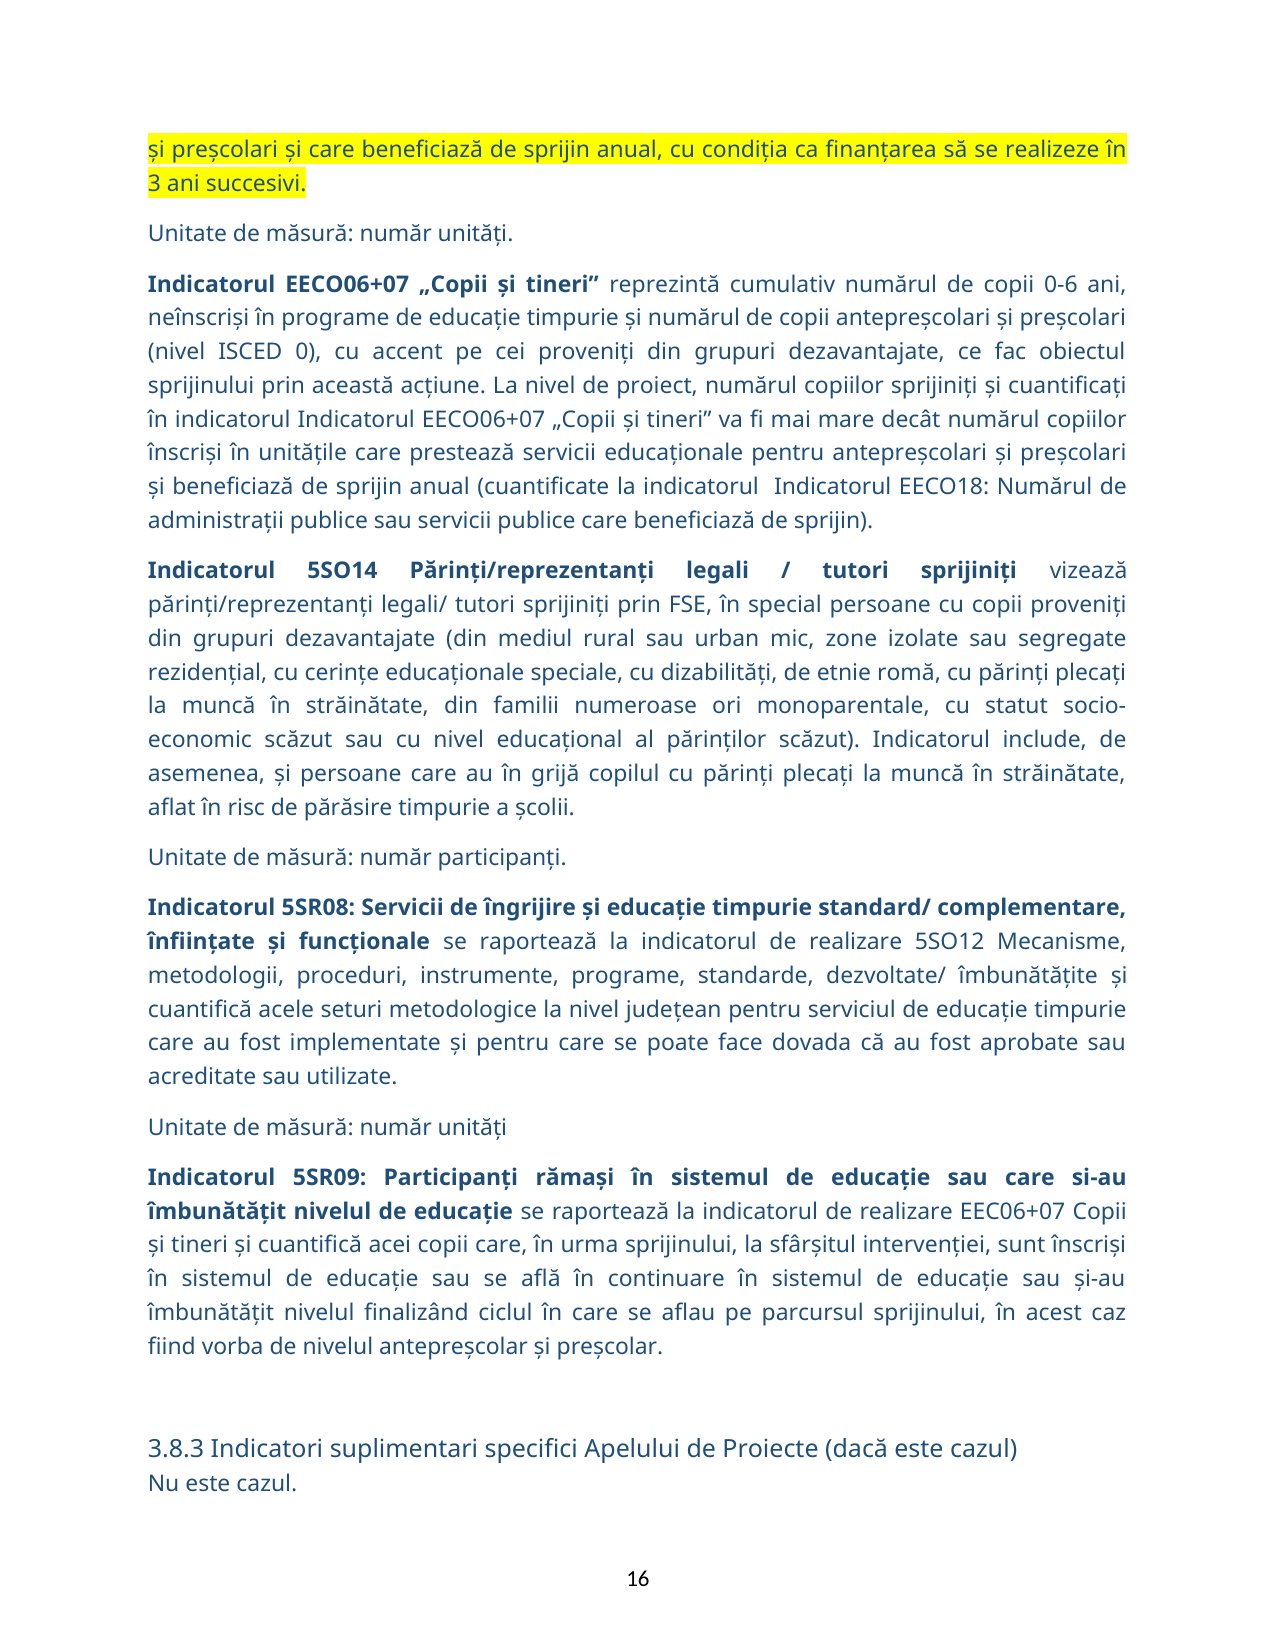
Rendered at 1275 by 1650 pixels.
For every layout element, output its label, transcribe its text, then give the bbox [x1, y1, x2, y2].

text Indicatorul 5SR09: Participanți rămași în sistemul de educație sau care si-au îmbunătățit nivelul de educație se raportează la indicatorul de realizare EEC06+07 Copii și tineri și cuantifică acei copii care, în urma sprijinului, la sfârșitul intervenției, sunt înscriși în sistemul de educație sau se află în continuare în sistemul de educație sau și-au îmbunătățit nivelul finalizând ciclul în care se aflau pe parcursul sprijinului, în acest caz fiind vorba de nivelul antepreșcolar și preșcolar. [148, 1161, 1127, 1361]
subtitle 3.8.3 Indicatori suplimentari specifici Apelului de Proiecte (dacă este cazul) [148, 1430, 1127, 1464]
text Unitate de măsură: număr unități [148, 1110, 1127, 1142]
text Nu este cazul. [148, 1467, 1127, 1498]
text Indicatorul EECO06+07 „Copii și tineri” reprezintă cumulativ numărul de copii 0-6 ani, neînscriși în programe de educație timpurie și numărul de copii antepreșcolari și preșcolari (nivel ISCED 0), cu accent pe cei proveniți din grupuri dezavantajate, ce fac obiectul sprijinului prin această acțiune. La nivel de proiect, numărul copiilor sprijiniți și cuantificați în indicatorul Indicatorul EECO06+07 „Copii și tineri” va fi mai mare decât numărul copiilor înscriși în unitățile care prestează servicii educaționale pentru antepreșcolari și preșcolari și beneficiază de sprijin anual (cuantificate la indicatorul Indicatorul EECO18: Numărul de administrații publice sau servicii publice care beneficiază de sprijin). [148, 267, 1127, 535]
text Unitate de măsură: număr participanți. [148, 841, 1127, 872]
text Indicatorul 5SO14 Părinți/reprezentanți legali / tutori sprijiniți vizează părinți/reprezentanți legali/ tutori sprijiniți prin FSE, în special persoane cu copii proveniți din grupuri dezavantajate (din mediul rural sau urban mic, zone izolate sau segregate rezidențial, cu cerințe educaționale speciale, cu dizabilități, de etnie romă, cu părinți plecați la muncă în străinătate, din familii numeroase ori monoparentale, cu statut socio-economic scăzut sau cu nivel educațional al părinților scăzut). Indicatorul include, de asemenea, și persoane care au în grijă copilul cu părinți plecați la muncă în străinătate, aflat în risc de părăsire timpurie a școlii. [148, 554, 1127, 822]
text Indicatorul 5SR08: Servicii de îngrijire și educație timpurie standard/ complementare, înființate și funcționale se raportează la indicatorul de realizare 5SO12 Mecanisme, metodologii, proceduri, instrumente, programe, standarde, dezvoltate/ îmbunătățite și cuantifică acele seturi metodologice la nivel judeţean pentru serviciul de educație timpurie care au fost implementate și pentru care se poate face dovada că au fost aprobate sau acreditate sau utilizate. [148, 891, 1127, 1091]
text Unitate de măsură: număr unități. [148, 217, 1127, 248]
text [148, 164, 1127, 198]
